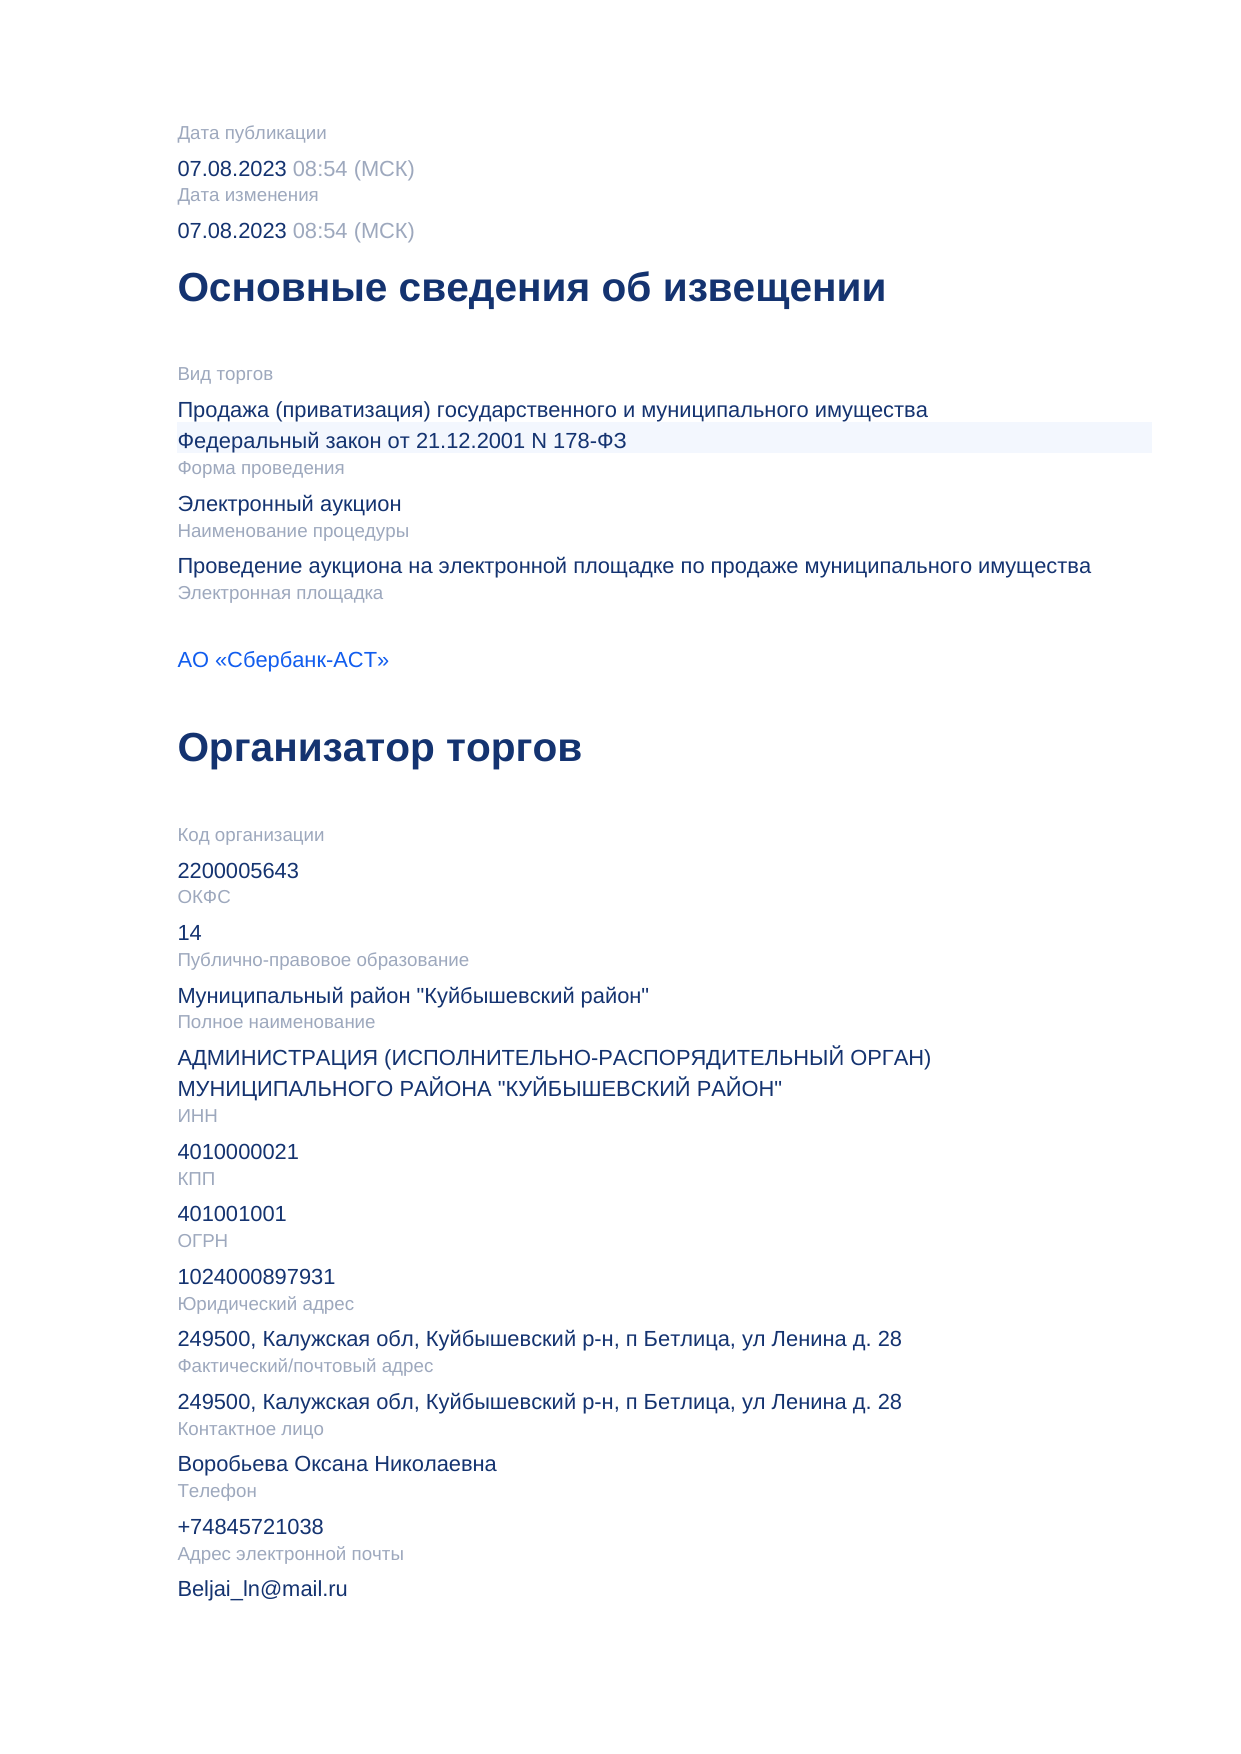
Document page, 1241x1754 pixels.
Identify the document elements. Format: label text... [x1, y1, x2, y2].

text Дата публикации [177, 118, 1152, 143]
text Форма проведения [177, 453, 1152, 478]
text Публично-правовое образование [177, 945, 1152, 970]
text 4010000021 [177, 1133, 1152, 1164]
text ОКФС [177, 883, 1152, 908]
text Дата изменения [177, 181, 1152, 206]
text Фактический/почтовый адрес [177, 1351, 1152, 1376]
text КПП [177, 1164, 1152, 1189]
text Основные сведения об извещении [177, 260, 1152, 310]
text Наименование процедуры [177, 516, 1152, 541]
text +74845721038 [177, 1508, 1152, 1539]
text Организатор торгов [177, 720, 1152, 770]
text Контактное лицо [177, 1414, 1152, 1439]
text Полное наименование [177, 1008, 1152, 1033]
text АДМИНИСТРАЦИЯ (ИСПОЛНИТЕЛЬНО-РАСПОРЯДИТЕЛЬНЫЙ ОРГАН) МУНИЦИПАЛЬНОГО РАЙОНА "КУЙБЫШЕВСКИЙ РАЙОН" [177, 1039, 1152, 1101]
text Воробьева Оксана Николаевна [177, 1445, 1152, 1476]
text 07.08.2023 08:54 (МСК) [177, 149, 1152, 181]
text 249500, Калужская обл, Куйбышевский р-н, п Бетлица, ул Ленина д. 28 [177, 1320, 1152, 1351]
text Проведение аукциона на электронной площадке по продаже муниципального имущества [177, 547, 1152, 578]
text АО «Сбербанк-АСТ» [177, 641, 1152, 672]
text 249500, Калужская обл, Куйбышевский р-н, п Бетлица, ул Ленина д. 28 [177, 1383, 1152, 1414]
text Код организации [177, 820, 1152, 845]
text Адрес электронной почты [177, 1539, 1152, 1564]
text 1024000897931 [177, 1258, 1152, 1289]
text Beljai_ln@mail.ru [177, 1570, 1152, 1601]
text 2200005643 [177, 851, 1152, 883]
text Телефон [177, 1476, 1152, 1501]
text Юридический адрес [177, 1289, 1152, 1314]
text Федеральный закон от 21.12.2001 N 178-ФЗ [177, 422, 1152, 453]
text 14 [177, 914, 1152, 945]
text Электронная площадка [177, 578, 1152, 603]
text 07.08.2023 08:54 (МСК) [177, 212, 1152, 243]
text ОГРН [177, 1226, 1152, 1251]
text ИНН [177, 1101, 1152, 1126]
text Вид торгов [177, 360, 1152, 385]
text 401001001 [177, 1195, 1152, 1226]
text Электронный аукцион [177, 485, 1152, 516]
text Муниципальный район "Куйбышевский район" [177, 976, 1152, 1008]
text Продажа (приватизация) государственного и муниципального имущества [177, 391, 1152, 422]
